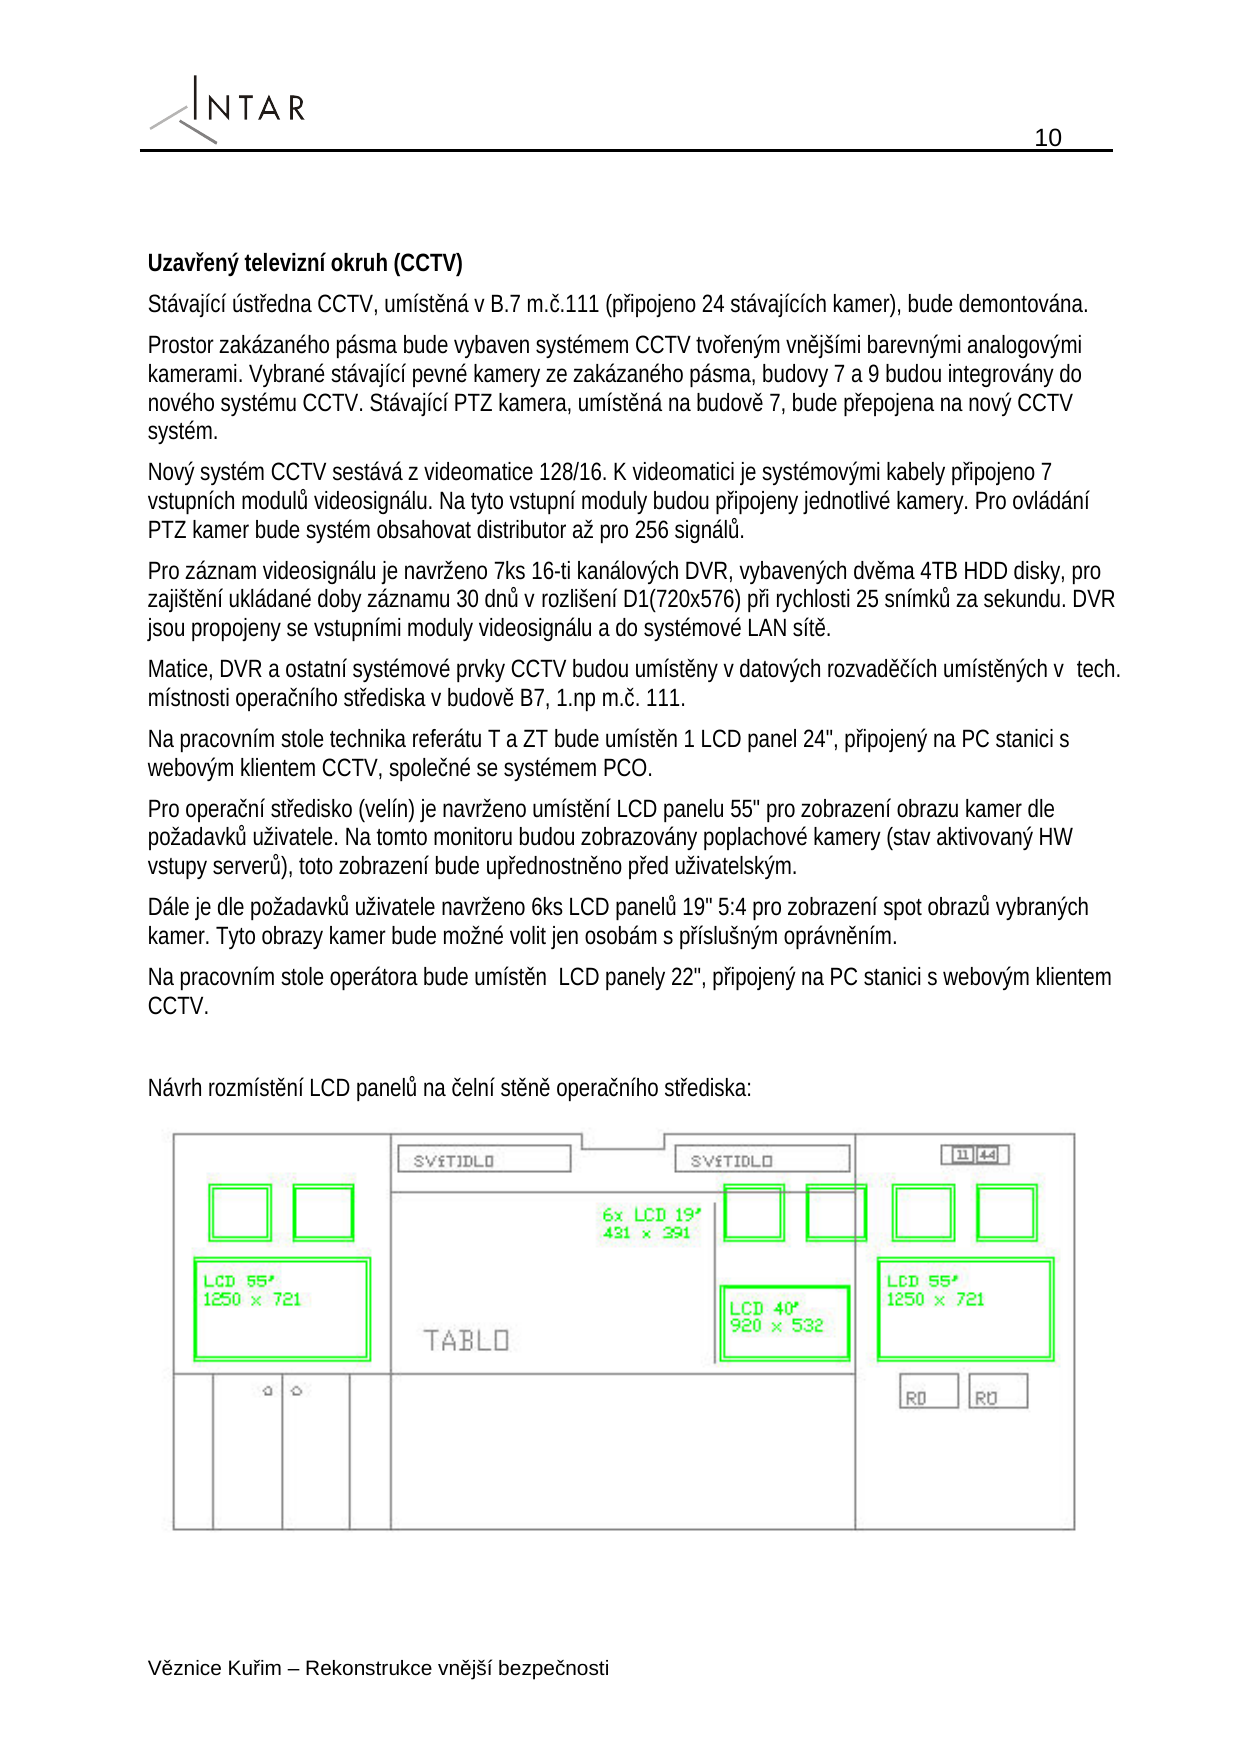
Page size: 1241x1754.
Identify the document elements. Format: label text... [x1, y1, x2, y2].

text Uzavřený televizní okruh (CCTV) [148, 248, 1122, 277]
text Prostor zakázaného pásma bude vybaven systémem CCTV tvořeným vnějšími barevnými analogovými kamerami. Vybrané stávající pevné kamery ze zakázaného pásma, budovy 7 a 9 budou integrovány do nového systému CCTV. Stávající PTZ kamera, umístěná na budově 7, bude přepojena na nový CCTV systém. [148, 330, 1122, 445]
text Na pracovním stole technika referátu T a ZT bude umístěn 1 LCD panel 24", připojený na PC stanici s webovým klientem CCTV, společné se systémem PCO. [148, 724, 1122, 781]
text Nový systém CCTV sestává z videomatice 128/16. K videomatici je systémovými kabely připojeno 7 vstupních modulů videosignálu. Na tyto vstupní moduly budou připojeny jednotlivé kamery. Pro ovládání PTZ kamer bude systém obsahovat distributor až pro 256 signálů. [148, 457, 1122, 543]
text Pro záznam videosignálu je navrženo 7ks 16-ti kanálových DVR, vybavených dvěma 4TB HDD disky, pro zajištění ukládané doby záznamu 30 dnů v rozlišení D1(720x576) při rychlosti 25 snímků za sekundu. DVR jsou propojeny se vstupními moduly videosignálu a do systémové LAN sítě. [148, 556, 1122, 642]
text Na pracovním stole operátora bude umístěn LCD panely 22", připojený na PC stanici s webovým klientem CCTV. [148, 962, 1122, 1019]
text Matice, DVR a ostatní systémové prvky CCTV budou umístěny v datových rozvaděčích umístěných v tech. místnosti operačního střediska v budově B7, 1.np m.č. 111. [148, 654, 1122, 711]
text Pro operační středisko (velín) je navrženo umístění LCD panelu 55" pro zobrazení obrazu kamer dle požadavků uživatele. Na tomto monitoru budou zobrazovány poplachové kamery (stav aktivovaný HW vstupy serverů), toto zobrazení bude upřednostněno před uživatelským. [148, 794, 1122, 880]
text Návrh rozmístění LCD panelů na čelní stěně operačního střediska: [148, 1073, 1122, 1102]
picture [147, 1114, 1102, 1559]
text Stávající ústředna CCTV, umístěná v B.7 m.č.111 (připojeno 24 stávajících kamer), bude demontována. [148, 289, 1122, 318]
text Dále je dle požadavků uživatele navrženo 6ks LCD panelů 19" 5:4 pro zobrazení spot obrazů vybraných kamer. Tyto obrazy kamer bude možné volit jen osobám s příslušným oprávněním. [148, 892, 1122, 949]
